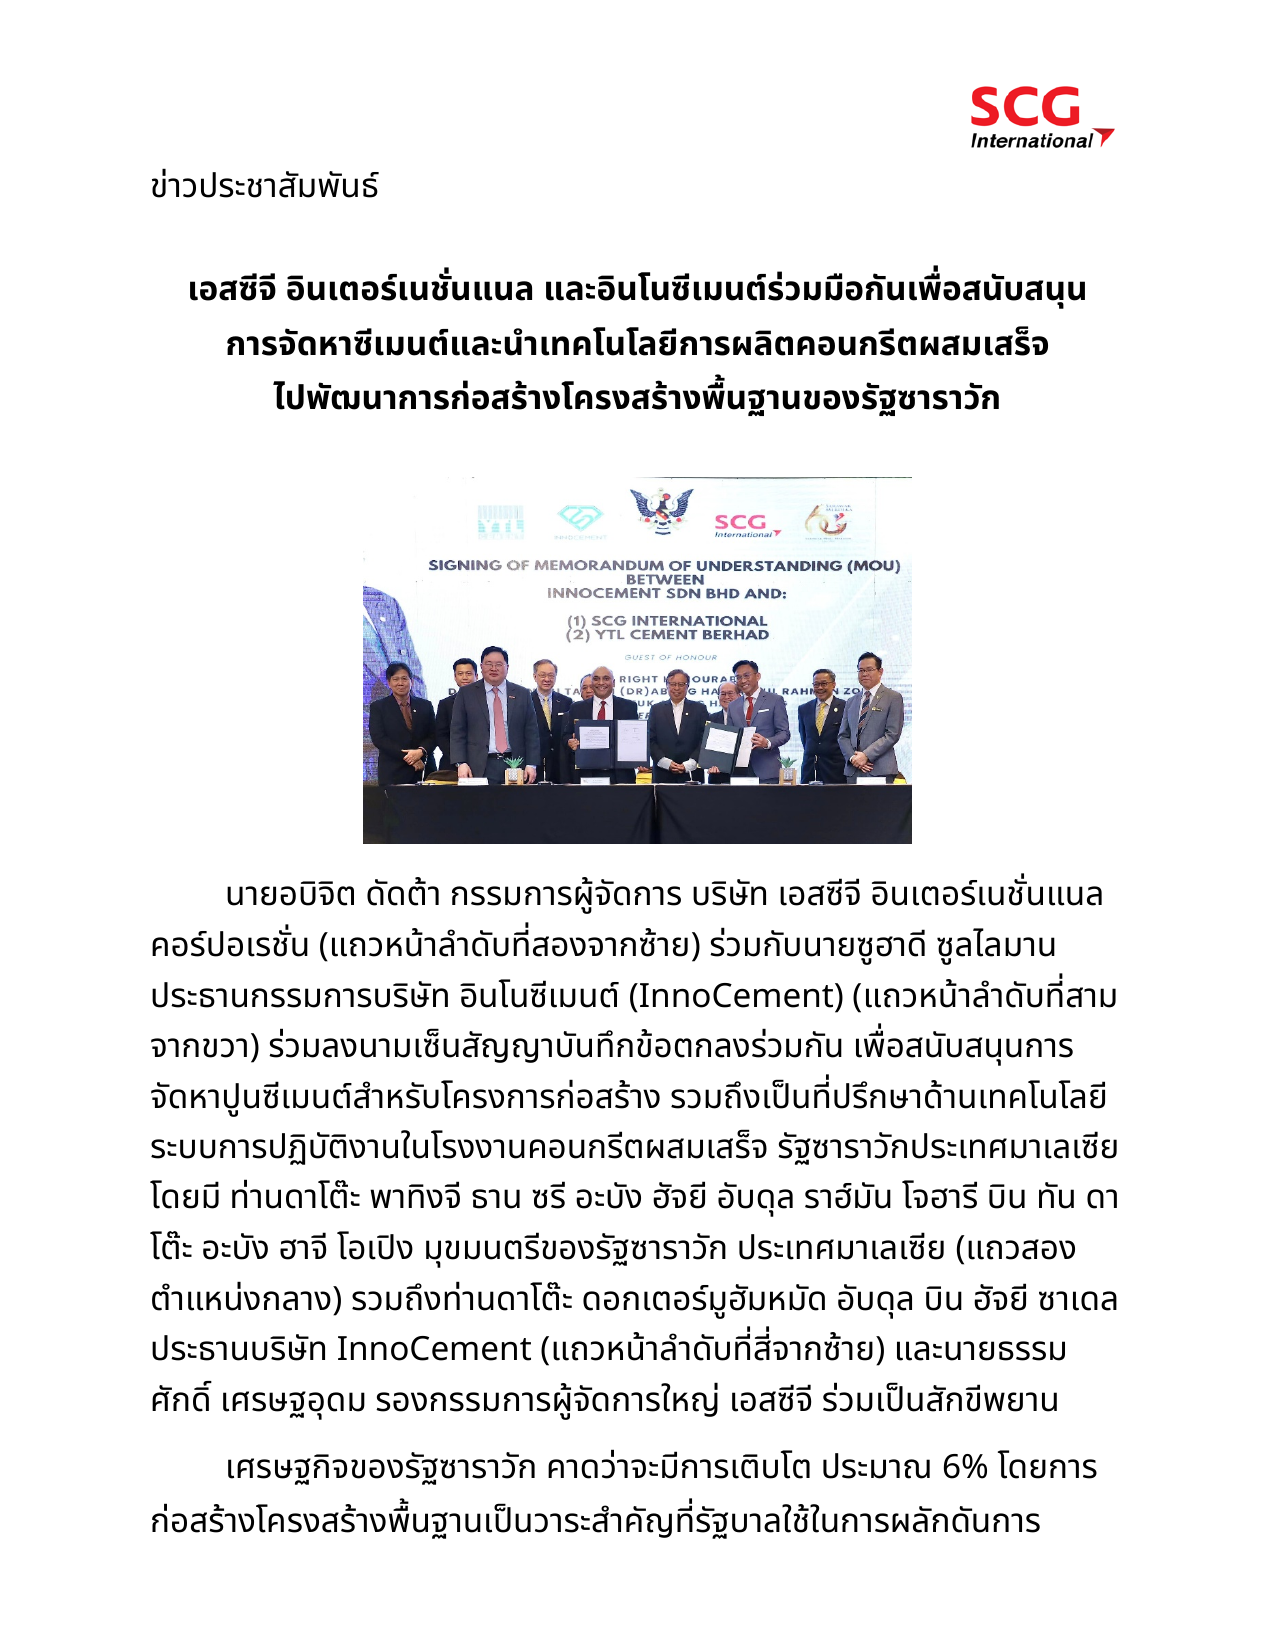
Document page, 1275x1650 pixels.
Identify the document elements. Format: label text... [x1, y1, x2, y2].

text เอสซีจี อินเตอร์เนชั่นแนล และอินโนซีเมนต์ร่วมมือกันเพื่อสนับสนุน การจัดหาซีเมนต์และนำเทคโนโลยีการผลิตคอนกรีตผสมเสร็จ ไปพัฒนาการก่อสร้างโครงสร้างพื้นฐานของรัฐซาราวัก [150, 265, 1125, 424]
text ข่าวประชาสัมพันธ์ [150, 162, 1125, 212]
picture [363, 477, 912, 844]
text นายอบิจิต ดัดต้า กรรมการผู้จัดการ บริษัท เอสซีจี อินเตอร์เนชั่นแนล คอร์ปอเรชั่น (แถวหน้าลำดับที่สองจากซ้าย) ร่วมกับนายซูฮาดี ซูลไลมาน ประธานกรรมการบริษัท อินโนซีเมนต์ (InnoCement) (แถวหน้าลำดับที่สามจากขวา) ร่วมลงนามเซ็นสัญญาบันทึกข้อตกลงร่วมกัน เพื่อสนับสนุนการจัดหาปูนซีเมนต์สำหรับโครงการก่อสร้าง รวมถึงเป็นที่ปรึกษาด้านเทคโนโลยีระบบการปฏิบัติงานในโรงงานคอนกรีตผสมเสร็จ รัฐซาราวักประเทศมาเลเซีย โดยมี ท่านดาโต๊ะ พาทิงจี ธาน ซรี อะบัง ฮัจยี อับดุล ราฮ์มัน โจฮารี บิน ทัน ดาโต๊ะ อะบัง ฮาจี โอเปิง มุขมนตรีของรัฐซาราวัก ประเทศมาเลเซีย (แถวสองตำแหน่งกลาง) รวมถึงท่านดาโต๊ะ ดอกเตอร์มูฮัมหมัด อับดุล บิน ฮัจยี ซาเดล ประธานบริษัท InnoCement (แถวหน้าลำดับที่สี่จากซ้าย) และนายธรรมศักดิ์ เศรษฐอุดม รองกรรมการผู้จัดการใหญ่ เอสซีจี ร่วมเป็นสักขีพยาน [150, 870, 1125, 1426]
picture [961, 73, 1125, 162]
